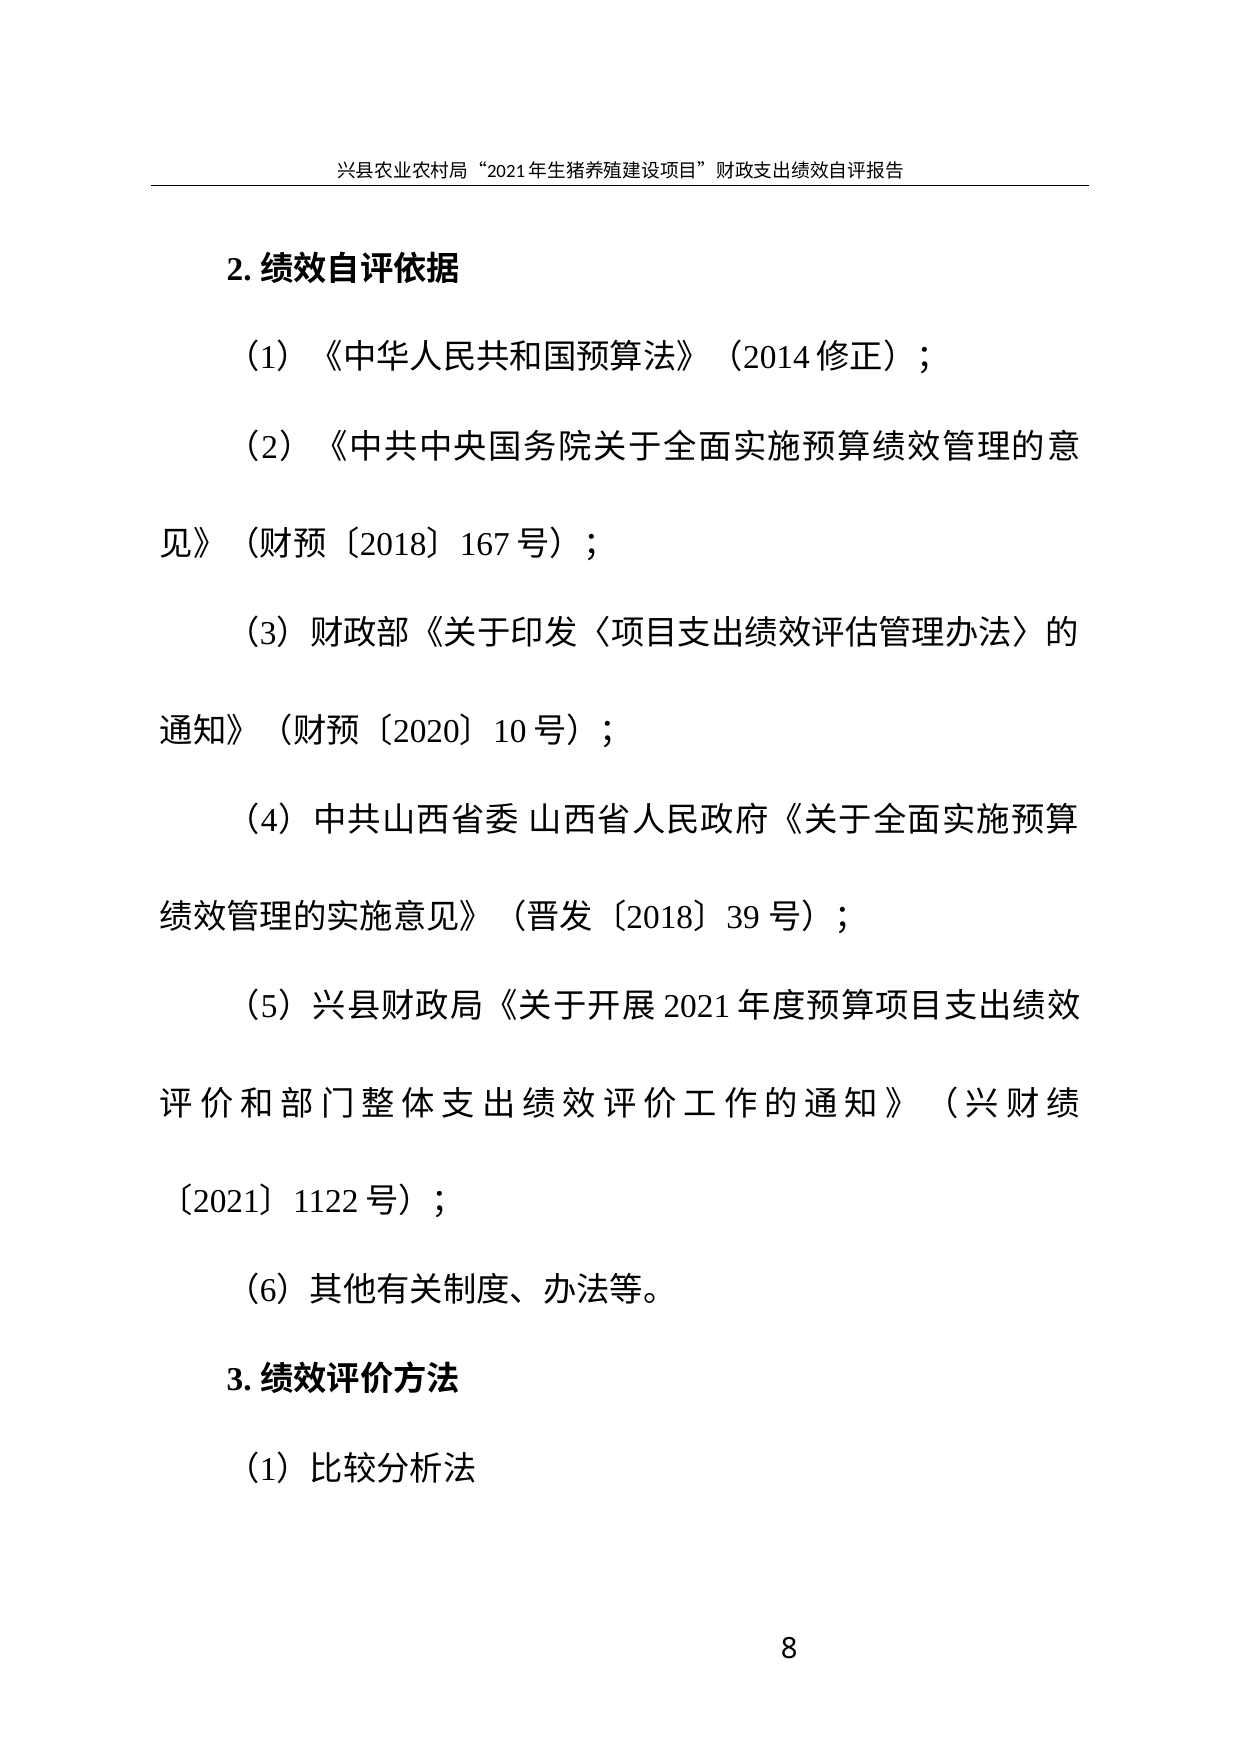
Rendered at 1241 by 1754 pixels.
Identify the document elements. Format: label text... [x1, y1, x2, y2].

text （4）中共山西省委 山西省人民政府《关于全面实施预算绩效管理的实施意见》（晋发〔2018〕39 号）； [159, 784, 1081, 947]
text （3）财政部《关于印发〈项目支出绩效评估管理办法〉的通知》（财预〔2020〕10号）； [159, 598, 1081, 760]
text （6）其他有关制度、办法等。 [159, 1255, 1081, 1320]
text （5）兴县财政局《关于开展2021年度预算项目支出绩效评价和部门整体支出绩效评价工作的通知》（兴财绩〔2021〕1122号）； [159, 971, 1081, 1231]
list 绩效自评依据 [159, 233, 1081, 298]
text （1）《中华人民共和国预算法》（2014修正）； [159, 322, 1081, 387]
text （2）《中共中央国务院关于全面实施预算绩效管理的意见》（财预〔2018〕167号）； [159, 411, 1081, 573]
text （1）比较分析法 [159, 1433, 1081, 1498]
text 3. 绩效评价方法 [159, 1344, 1081, 1409]
